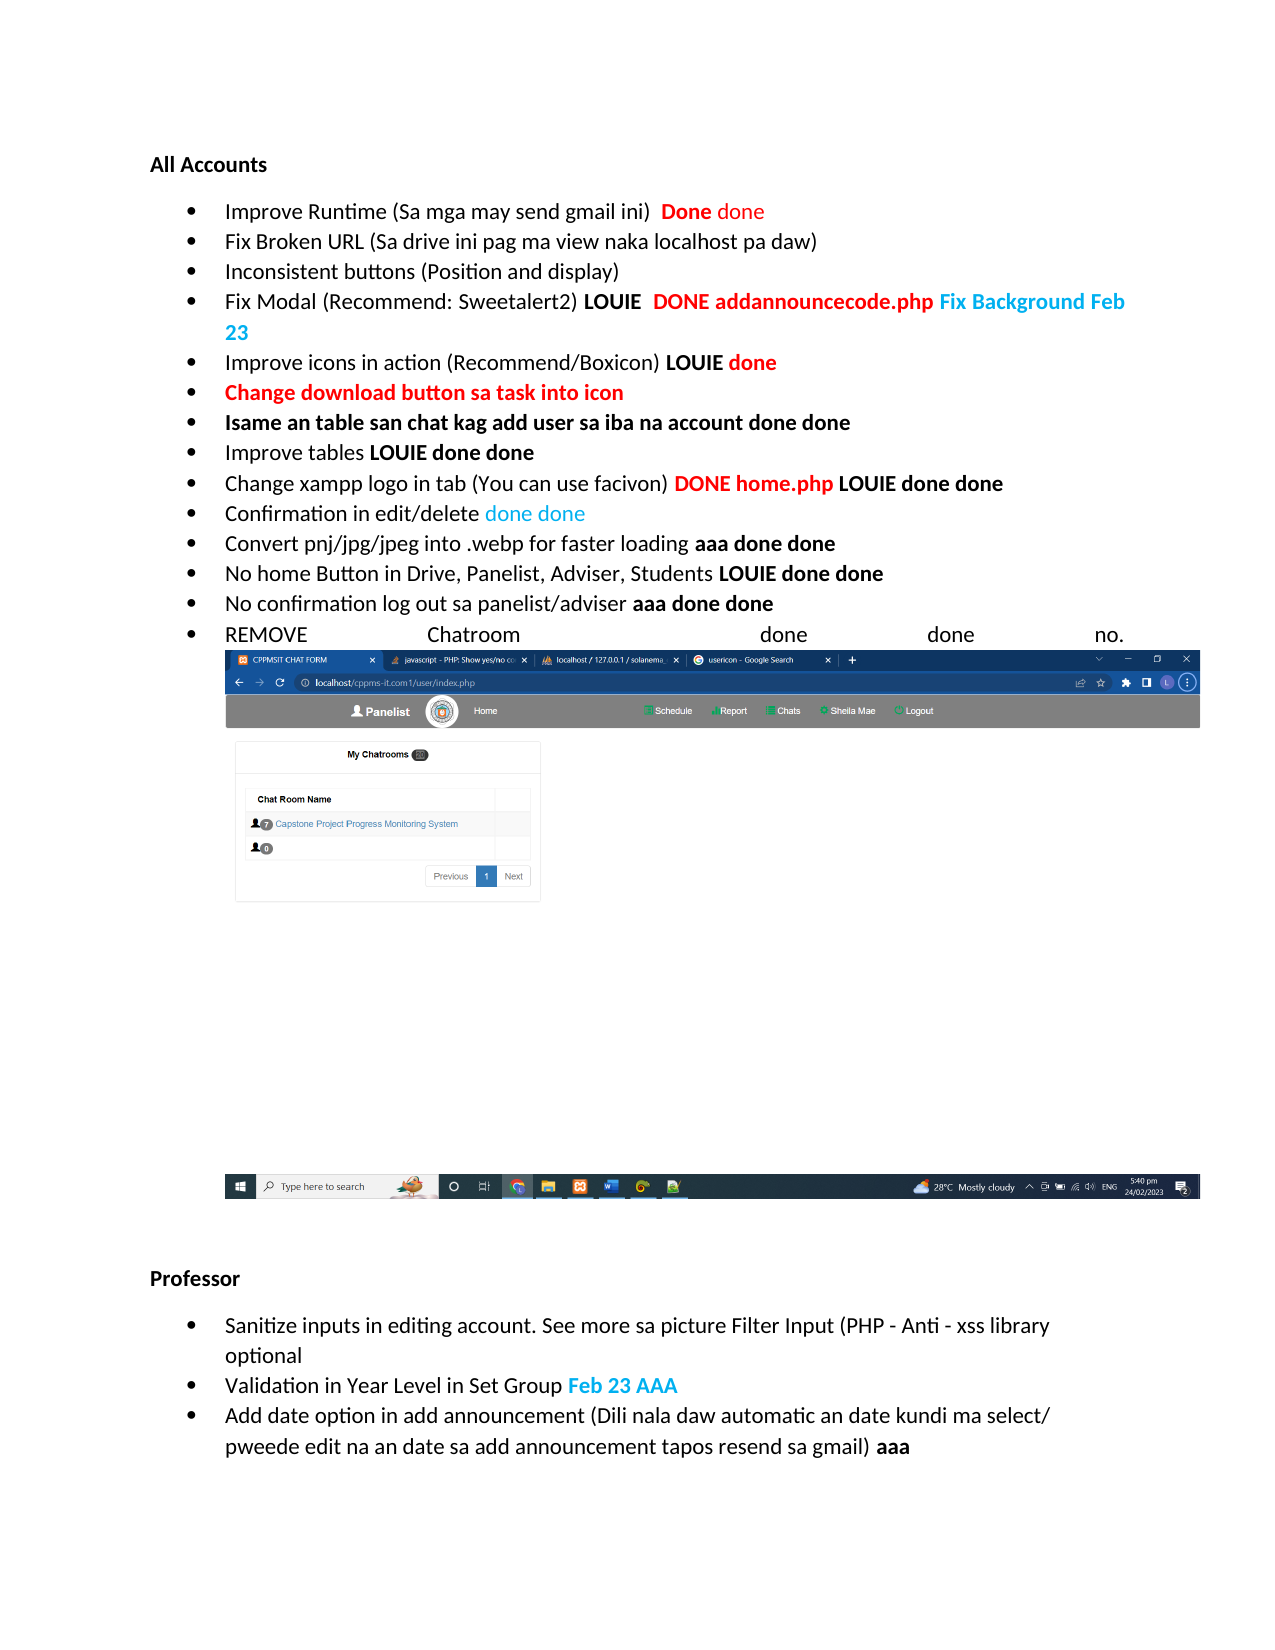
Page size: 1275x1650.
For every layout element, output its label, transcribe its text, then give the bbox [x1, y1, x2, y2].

list Convert pnj/jpg/jpeg into .webp for faster loading aaa done done [187, 529, 1125, 557]
list Change download button sa task into icon [187, 378, 1125, 406]
list Fix Broken URL (Sa drive ini pag ma view naka localhost pa daw) [187, 227, 1125, 255]
list No home Button in Drive, Panelist, Adviser, Students LOUIE done done [187, 559, 1125, 587]
list Add date option in add announcement (Dili nala daw automatic an date kundi ma select/ pweede edit na an date sa add announcement tapos resend sa gmail) aaa [187, 1402, 1125, 1460]
list Improve Runtime (Sa mga may send gmail ini) Done done [187, 197, 1125, 225]
picture [225, 650, 1200, 1199]
list Confirmation in edit/delete done done [187, 499, 1125, 527]
text All Accounts [150, 150, 1125, 178]
list Fix Modal (Recommend: Sweetalert2) LOUIE DONE addannouncecode.php Fix Background Feb 23 [187, 287, 1125, 346]
list Isame an table san chat kag add user sa iba na account done done [187, 408, 1125, 436]
list Sanitize inputs in editing account. See more sa picture Filter Input (PHP - Anti - xss library optional [187, 1311, 1125, 1369]
list No confirmation log out sa panelist/adviser aaa done done [187, 589, 1125, 618]
list Inconsistent buttons (Position and display) [187, 257, 1125, 285]
list Improve tables LOUIE done done [187, 438, 1125, 467]
list Improve icons in action (Recommend/Boxicon) LOUIE done [187, 348, 1125, 376]
list Validation in Year Level in Set Group Feb 23 AAA [187, 1371, 1125, 1399]
text Professor [150, 1264, 1125, 1292]
list Change xampp logo in tab (You can use facivon) DONE home.php LOUIE done done [187, 469, 1125, 497]
